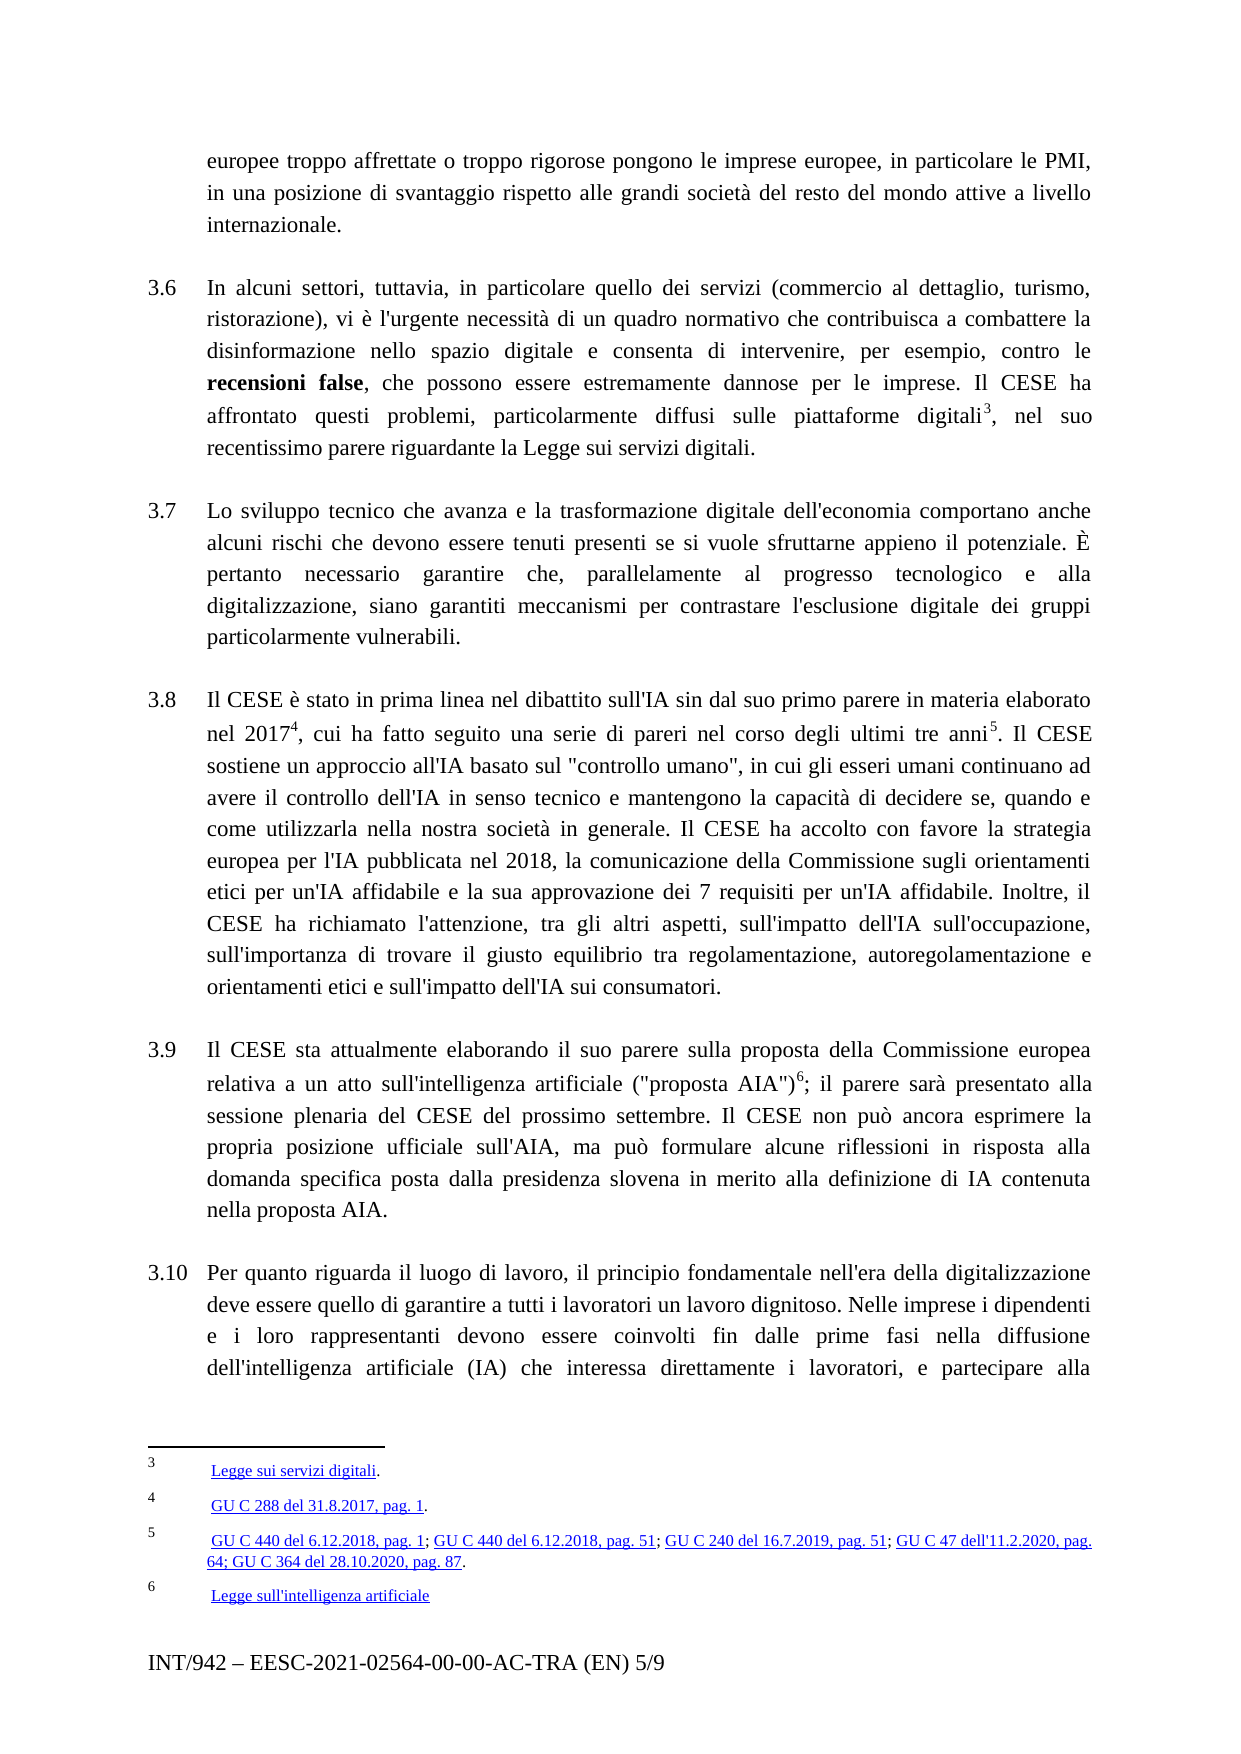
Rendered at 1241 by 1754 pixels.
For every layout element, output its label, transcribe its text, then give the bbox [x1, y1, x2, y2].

subtitle In alcuni settori, tuttavia, in particolare quello dei servizi (commercio al dettaglio, turismo, ristorazione), vi è l'urgente necessità di un quadro normativo che contribuisca a combattere la disinformazione nello spazio digitale e consenta di intervenire, per esempio, contro le recensioni false, che possono essere estremamente dannose per le imprese. Il CESE ha affrontato questi problemi, particolarmente diffusi sulle piattaforme digitali, nel suo recentissimo parere riguardante la Legge sui servizi digitali. [148, 274, 1093, 460]
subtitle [148, 148, 1093, 237]
subtitle Il CESE è stato in prima linea nel dibattito sull'IA sin dal suo primo parere in materia elaborato nel 2017, cui ha fatto seguito una serie di pareri nel corso degli ultimi tre anni. Il CESE sostiene un approccio all'IA basato sul "controllo umano", in cui gli esseri umani continuano ad avere il controllo dell'IA in senso tecnico e mantengono la capacità di decidere se, quando e come utilizzarla nella nostra società in generale. Il CESE ha accolto con favore la strategia europea per l'IA pubblicata nel 2018, la comunicazione della Commissione sugli orientamenti etici per un'IA affidabile e la sua approvazione dei 7 requisiti per un'IA affidabile. Inoltre, il CESE ha richiamato l'attenzione, tra gli altri aspetti, sull'impatto dell'IA sull'occupazione, sull'importanza di trovare il giusto equilibrio tra regolamentazione, autoregolamentazione e orientamenti etici e sull'impatto dell'IA sui consumatori. [148, 687, 1093, 999]
subtitle Lo sviluppo tecnico che avanza e la trasformazione digitale dell'economia comportano anche alcuni rischi che devono essere tenuti presenti se si vuole sfruttarne appieno il potenziale. È pertanto necessario garantire che, parallelamente al progresso tecnologico e alla digitalizzazione, siano garantiti meccanismi per contrastare l'esclusione digitale dei gruppi particolarmente vulnerabili. [148, 497, 1093, 650]
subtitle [148, 1259, 1093, 1381]
subtitle Il CESE sta attualmente elaborando il suo parere sulla proposta della Commissione europea relativa a un atto sull'intelligenza artificiale ("proposta AIA"); il parere sarà presentato alla sessione plenaria del CESE del prossimo settembre. Il CESE non può ancora esprimere la propria posizione ufficiale sull'AIA, ma può formulare alcune riflessioni in risposta alla domanda specifica posta dalla presidenza slovena in merito alla definizione di IA contenuta nella proposta AIA. [148, 1036, 1093, 1223]
